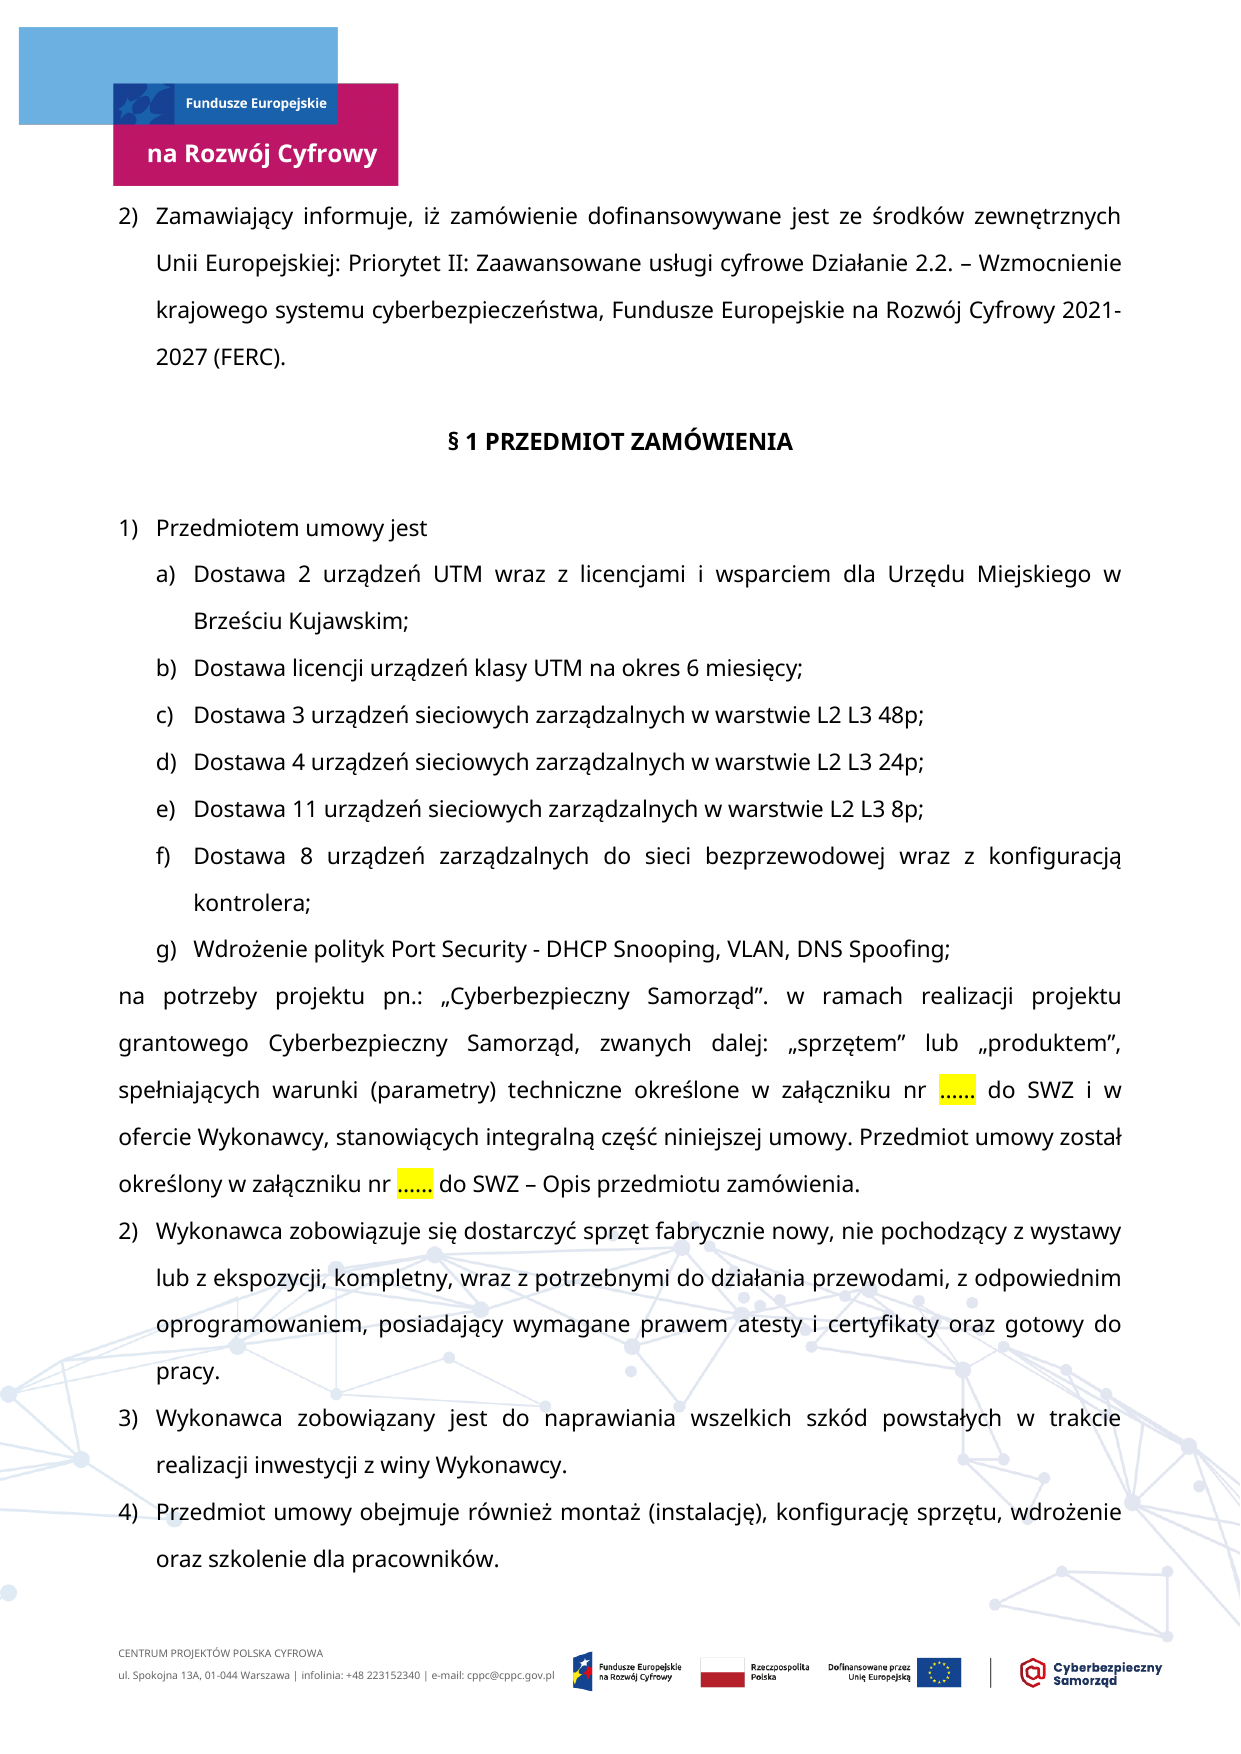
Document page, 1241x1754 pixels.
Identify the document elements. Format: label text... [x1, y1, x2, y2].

list Dostawa 3 urządzeń sieciowych zarządzalnych w warstwie L2 L3 48p; [156, 699, 1122, 730]
list Zamawiający informuje, iż zamówienie dofinansowywane jest ze środków zewnętrznych Unii Europejskiej: Priorytet II: Zaawansowane usługi cyfrowe Działanie 2.2. – Wzmocnienie krajowego systemu cyberbezpieczeństwa, Fundusze Europejskie na Rozwój Cyfrowy 2021-2027 (FERC). [118, 200, 1122, 372]
list Wykonawca zobowiązany jest do naprawiania wszelkich szkód powstałych w trakcie realizacji inwestycji z winy Wykonawcy. [118, 1402, 1122, 1480]
text na potrzeby projektu pn.: „Cyberbezpieczny Samorząd”. w ramach realizacji projektu grantowego Cyberbezpieczny Samorząd, zwanych dalej: „sprzętem” lub „produktem”, spełniających warunki (parametry) techniczne określone w załączniku nr …… do SWZ i w ofercie Wykonawcy, stanowiących integralną część niniejszej umowy. Przedmiot umowy został określony w załączniku nr …… do SWZ – Opis przedmiotu zamówienia. [118, 980, 1122, 1199]
list Przedmiot umowy obejmuje również montaż (instalację), konfigurację sprzętu, wdrożenie oraz szkolenie dla pracowników. [118, 1496, 1122, 1574]
picture [0, 1221, 1240, 1754]
text § 1 PRZEDMIOT ZAMÓWIENIA [118, 425, 1122, 458]
picture [18, 27, 399, 186]
list Dostawa 4 urządzeń sieciowych zarządzalnych w warstwie L2 L3 24p; [156, 746, 1122, 777]
list Przedmiotem umowy jest [118, 512, 1122, 543]
list Dostawa licencji urządzeń klasy UTM na okres 6 miesięcy; [156, 652, 1122, 683]
list Wdrożenie polityk Port Security - DHCP Snooping, VLAN, DNS Spoofing; [156, 933, 1122, 965]
list Dostawa 11 urządzeń sieciowych zarządzalnych w warstwie L2 L3 8p; [156, 793, 1122, 824]
list Dostawa 2 urządzeń UTM wraz z licencjami i wsparciem dla Urzędu Miejskiego w Brześciu Kujawskim; [156, 558, 1122, 637]
list Wykonawca zobowiązuje się dostarczyć sprzęt fabrycznie nowy, nie pochodzący z wystawy lub z ekspozycji, kompletny, wraz z potrzebnymi do działania przewodami, z odpowiednim oprogramowaniem, posiadający wymagane prawem atesty i certyfikaty oraz gotowy do pracy. [118, 1215, 1122, 1387]
list Dostawa 8 urządzeń zarządzalnych do sieci bezprzewodowej wraz z konfiguracją kontrolera; [156, 840, 1122, 918]
